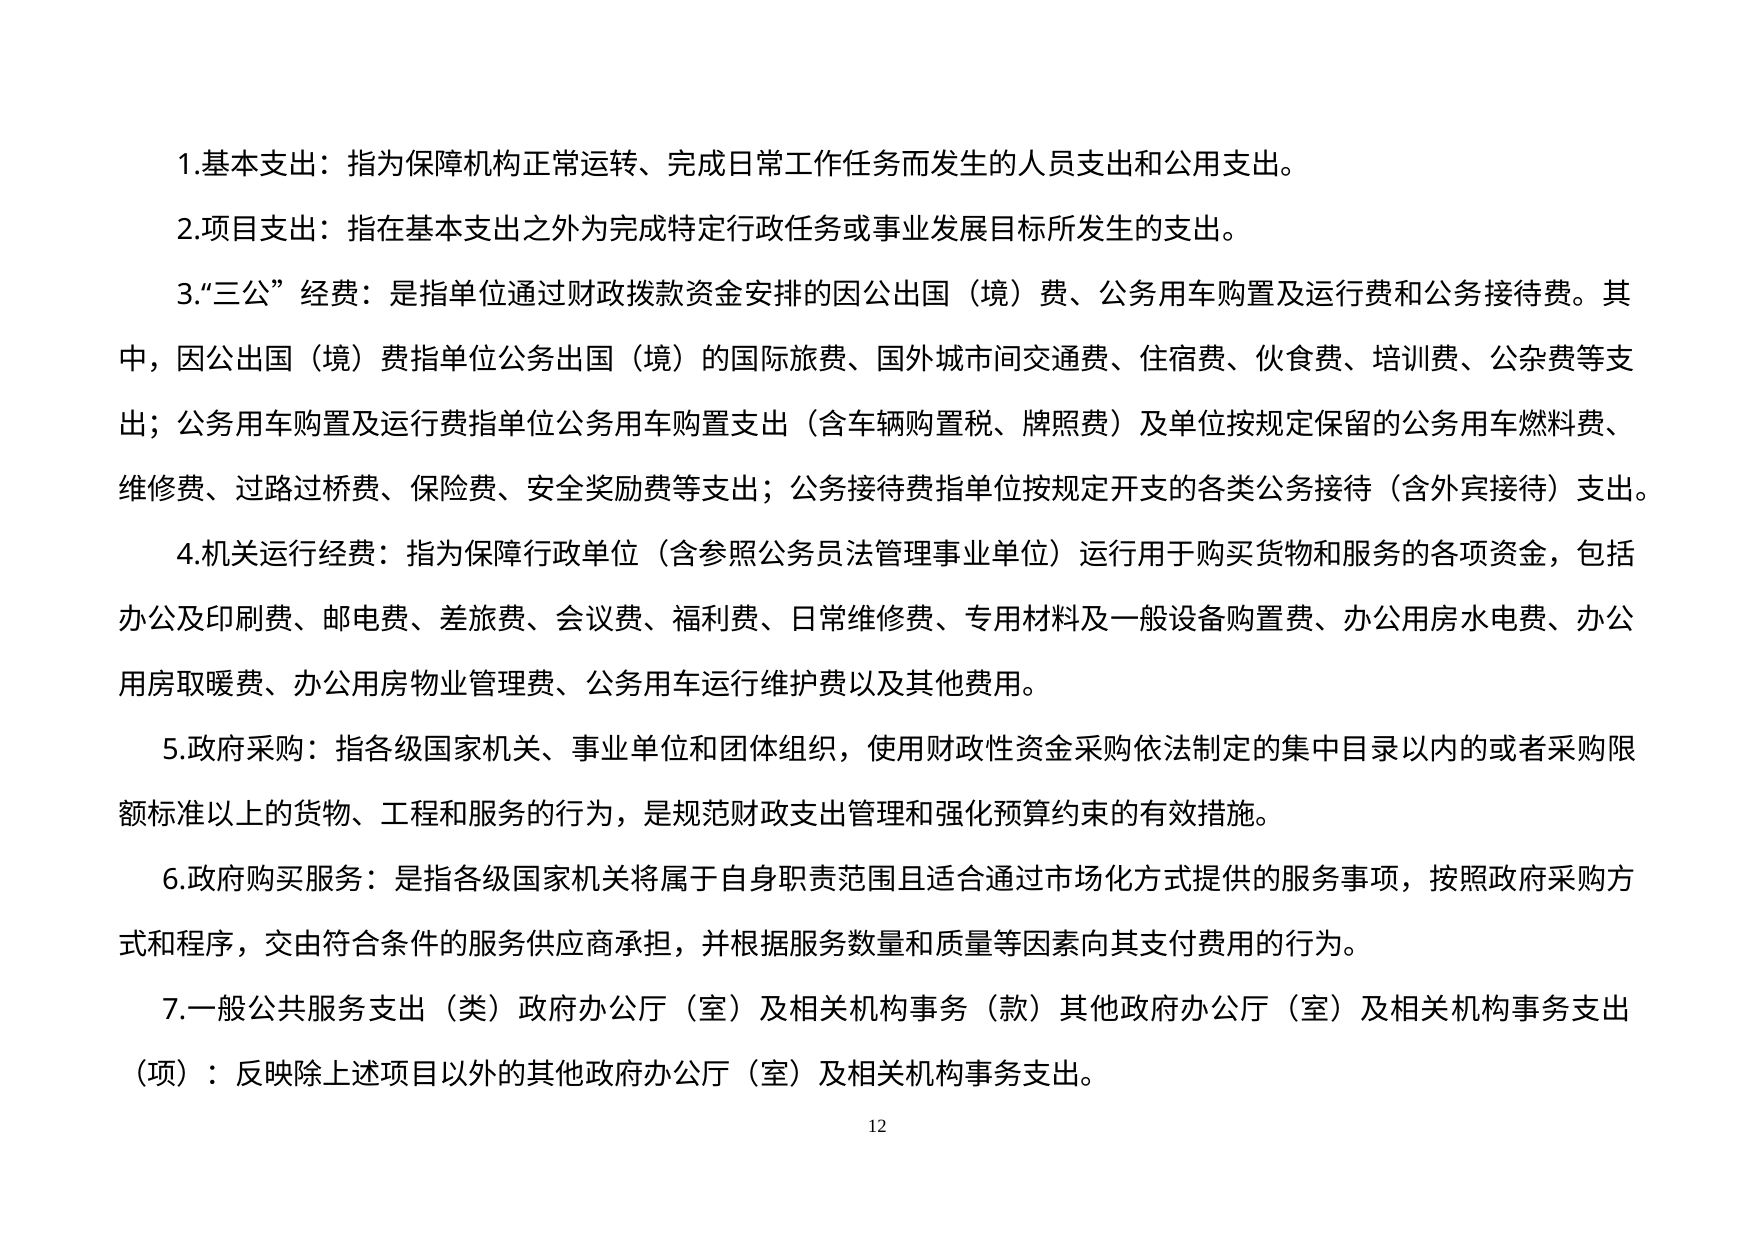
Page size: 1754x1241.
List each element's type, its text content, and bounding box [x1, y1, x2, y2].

text 6.政府购买服务：是指各级国家机关将属于自身职责范围且适合通过市场化方式提供的服务事项，按照政府采购方式和程序，交由符合条件的服务供应商承担，并根据服务数量和质量等因素向其支付费用的行为。 [118, 844, 1636, 974]
text 3.“三公”经费：是指单位通过财政拨款资金安排的因公出国（境）费、公务用车购置及运行费和公务接待费。其中，因公出国（境）费指单位公务出国（境）的国际旅费、国外城市间交通费、住宿费、伙食费、培训费、公杂费等支出；公务用车购置及运行费指单位公务用车购置支出（含车辆购置税、牌照费）及单位按规定保留的公务用车燃料费、维修费、过路过桥费、保险费、安全奖励费等支出；公务接待费指单位按规定开支的各类公务接待（含外宾接待）支出。 [118, 259, 1636, 519]
text 4.机关运行经费：指为保障行政单位（含参照公务员法管理事业单位）运行用于购买货物和服务的各项资金，包括办公及印刷费、邮电费、差旅费、会议费、福利费、日常维修费、专用材料及一般设备购置费、办公用房水电费、办公用房取暖费、办公用房物业管理费、公务用车运行维护费以及其他费用。 [118, 519, 1636, 714]
text 2.项目支出：指在基本支出之外为完成特定行政任务或事业发展目标所发生的支出。 [118, 194, 1636, 259]
text 5.政府采购：指各级国家机关、事业单位和团体组织，使用财政性资金采购依法制定的集中目录以内的或者采购限额标准以上的货物、工程和服务的行为，是规范财政支出管理和强化预算约束的有效措施。 [118, 714, 1636, 844]
text 1.基本支出：指为保障机构正常运转、完成日常工作任务而发生的人员支出和公用支出。 [118, 129, 1636, 194]
text 7.一般公共服务支出（类）政府办公厅（室）及相关机构事务（款）其他政府办公厅（室）及相关机构事务支出（项）：反映除上述项目以外的其他政府办公厅（室）及相关机构事务支出。 [118, 974, 1636, 1104]
